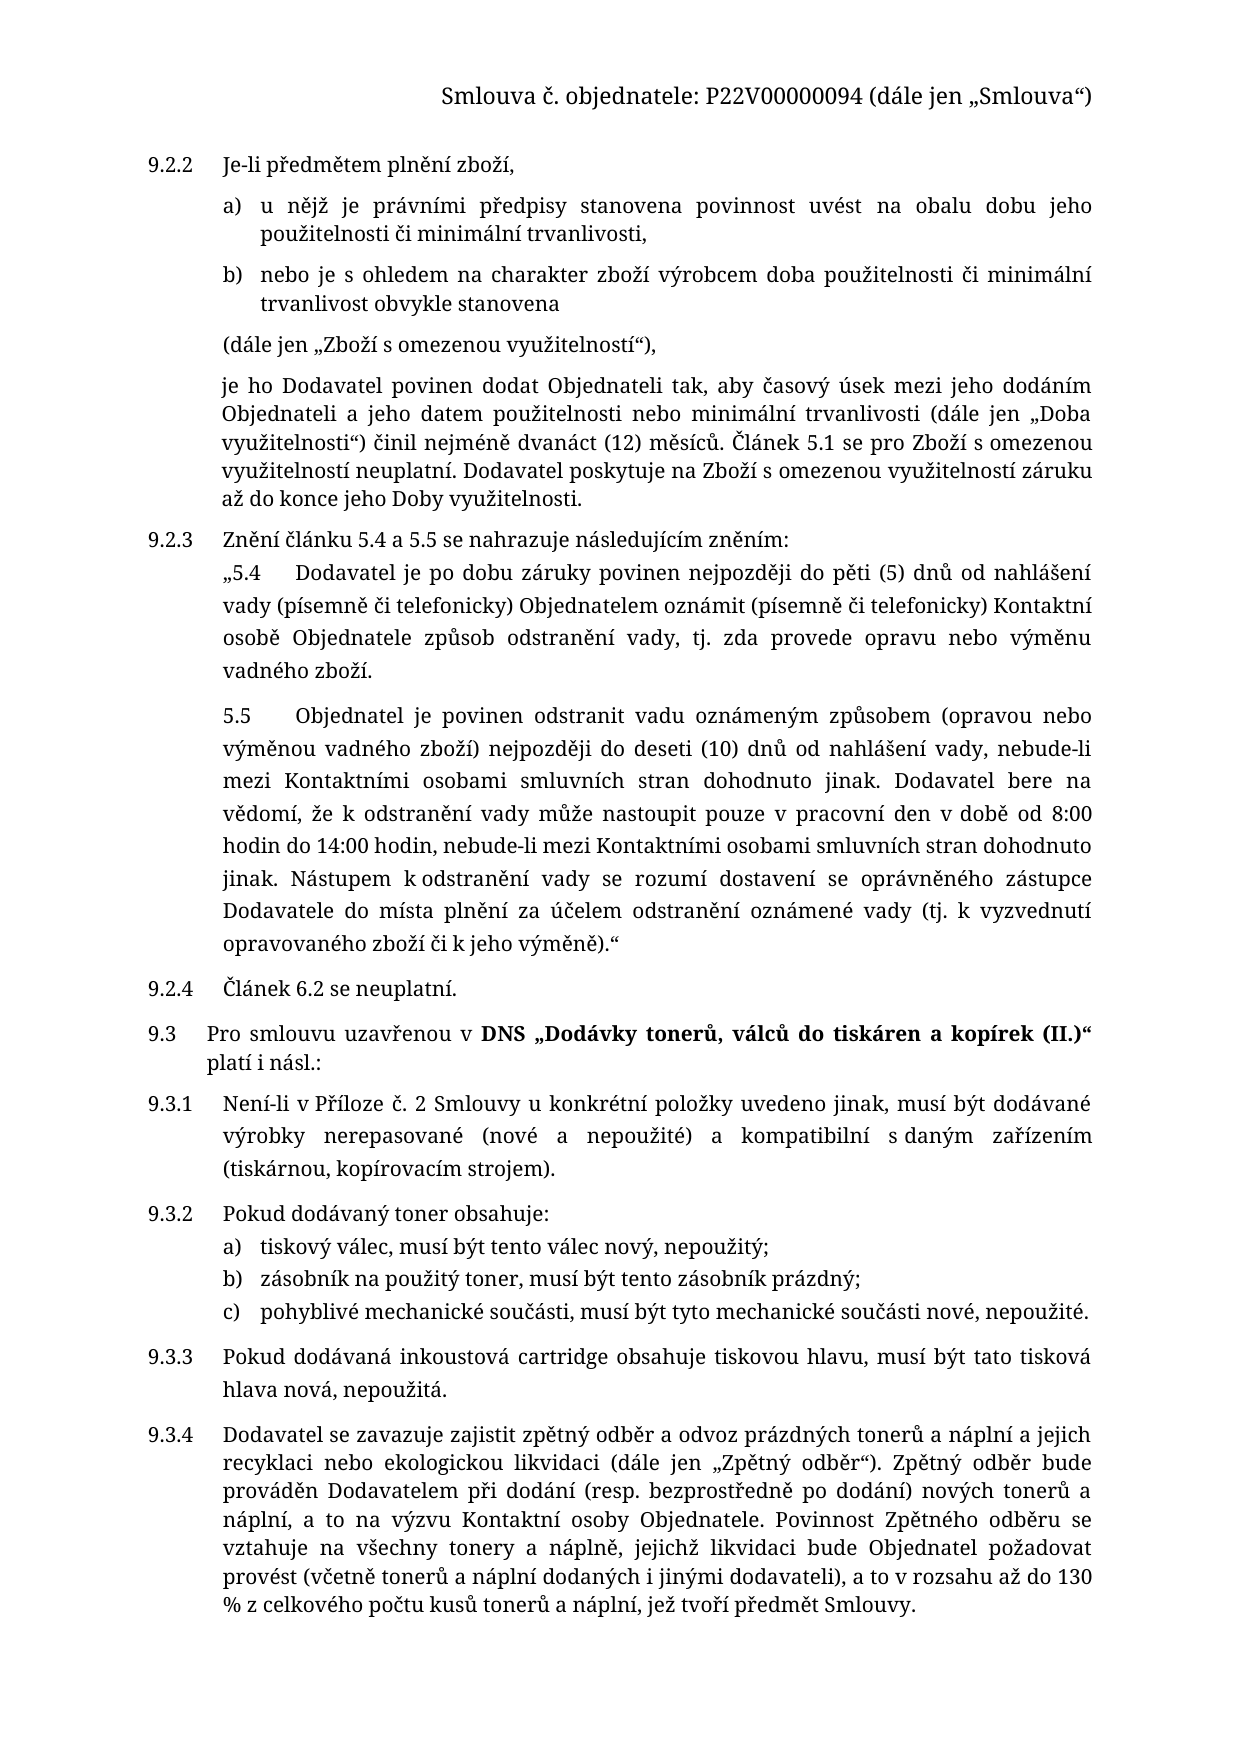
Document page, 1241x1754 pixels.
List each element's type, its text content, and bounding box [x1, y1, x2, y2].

list Je-li předmětem plnění zboží, [148, 150, 1093, 179]
text je ho Dodavatel povinen dodat Objednateli tak, aby časový úsek mezi jeho dodáním Objednateli a jeho datem použitelnosti nebo minimální trvanlivosti (dále jen „Doba využitelnosti“) činil nejméně dvanáct (12) měsíců. Článek 5.1 se pro Zboží s omezenou využitelností neuplatní. Dodavatel poskytuje na Zboží s omezenou využitelností záruku až do konce jeho Doby využitelnosti. [221, 371, 1093, 513]
list Pro smlouvu uzavřenou v DNS „Dodávky tonerů, válců do tiskáren a kopírek (II.)“ platí i násl.: [148, 1019, 1093, 1076]
list u nějž je právními předpisy stanovena povinnost uvést na obalu dobu jeho použitelnosti či minimální trvanlivosti, [223, 191, 1093, 248]
list Pokud dodávaná inkoustová cartridge obsahuje tiskovou hlavu, musí být tato tisková hlava nová, nepoužitá. [148, 1342, 1093, 1403]
list „5.4 Dodavatel je po dobu záruky povinen nejpozději do pěti (5) dnů od nahlášení vady (písemně či telefonicky) Objednatelem oznámit (písemně či telefonicky) Kontaktní osobě Objednatele způsob odstranění vady, tj. zda provede opravu nebo výměnu vadného zboží. [223, 558, 1093, 684]
text (dále jen „Zboží s omezenou využitelností“), [223, 330, 1093, 358]
list Článek 6.2 se neuplatní. [148, 974, 1093, 1003]
list Znění článku 5.4 a 5.5 se nahrazuje následujícím zněním: [148, 526, 1093, 554]
list zásobník na použitý toner, musí být tento zásobník prázdný; [223, 1264, 1093, 1293]
list 5.5 Objednatel je povinen odstranit vadu oznámeným způsobem (opravou nebo výměnou vadného zboží) nejpozději do deseti (10) dnů od nahlášení vady, nebude-li mezi Kontaktními osobami smluvních stran dohodnuto jinak. Dodavatel bere na vědomí, že k odstranění vady může nastoupit pouze v pracovní den v době od 8:00 hodin do 14:00 hodin, nebude-li mezi Kontaktními osobami smluvních stran dohodnuto jinak. Nástupem k odstranění vady se rozumí dostavení se oprávněného zástupce Dodavatele do místa plnění za účelem odstranění oznámené vady (tj. k vyzvednutí opravovaného zboží či k jeho výměně).“ [223, 701, 1093, 958]
list tiskový válec, musí být tento válec nový, nepoužitý; [223, 1232, 1093, 1260]
list pohyblivé mechanické součásti, musí být tyto mechanické součásti nové, nepoužité. [223, 1297, 1093, 1325]
list Dodavatel se zavazuje zajistit zpětný odběr a odvoz prázdných tonerů a náplní a jejich recyklaci nebo ekologickou likvidaci (dále jen „Zpětný odběr“). Zpětný odběr bude prováděn Dodavatelem při dodání (resp. bezprostředně po dodání) nových tonerů a náplní, a to na výzvu Kontaktní osoby Objednatele. Povinnost Zpětného odběru se vztahuje na všechny tonery a náplně, jejichž likvidaci bude Objednatel požadovat provést (včetně tonerů a náplní dodaných i jinými dodavateli), a to v rozsahu až do 130 % z celkového počtu kusů tonerů a náplní, jež tvoří předmět Smlouvy. [148, 1420, 1093, 1619]
list Pokud dodávaný toner obsahuje: [148, 1199, 1093, 1228]
list nebo je s ohledem na charakter zboží výrobcem doba použitelnosti či minimální trvanlivost obvykle stanovena [223, 261, 1093, 317]
list Není-li v Příloze č. 2 Smlouvy u konkrétní položky uvedeno jinak, musí být dodávané výrobky nerepasované (nové a nepoužité) a kompatibilní s daným zařízením (tiskárnou, kopírovacím strojem). [148, 1089, 1093, 1182]
